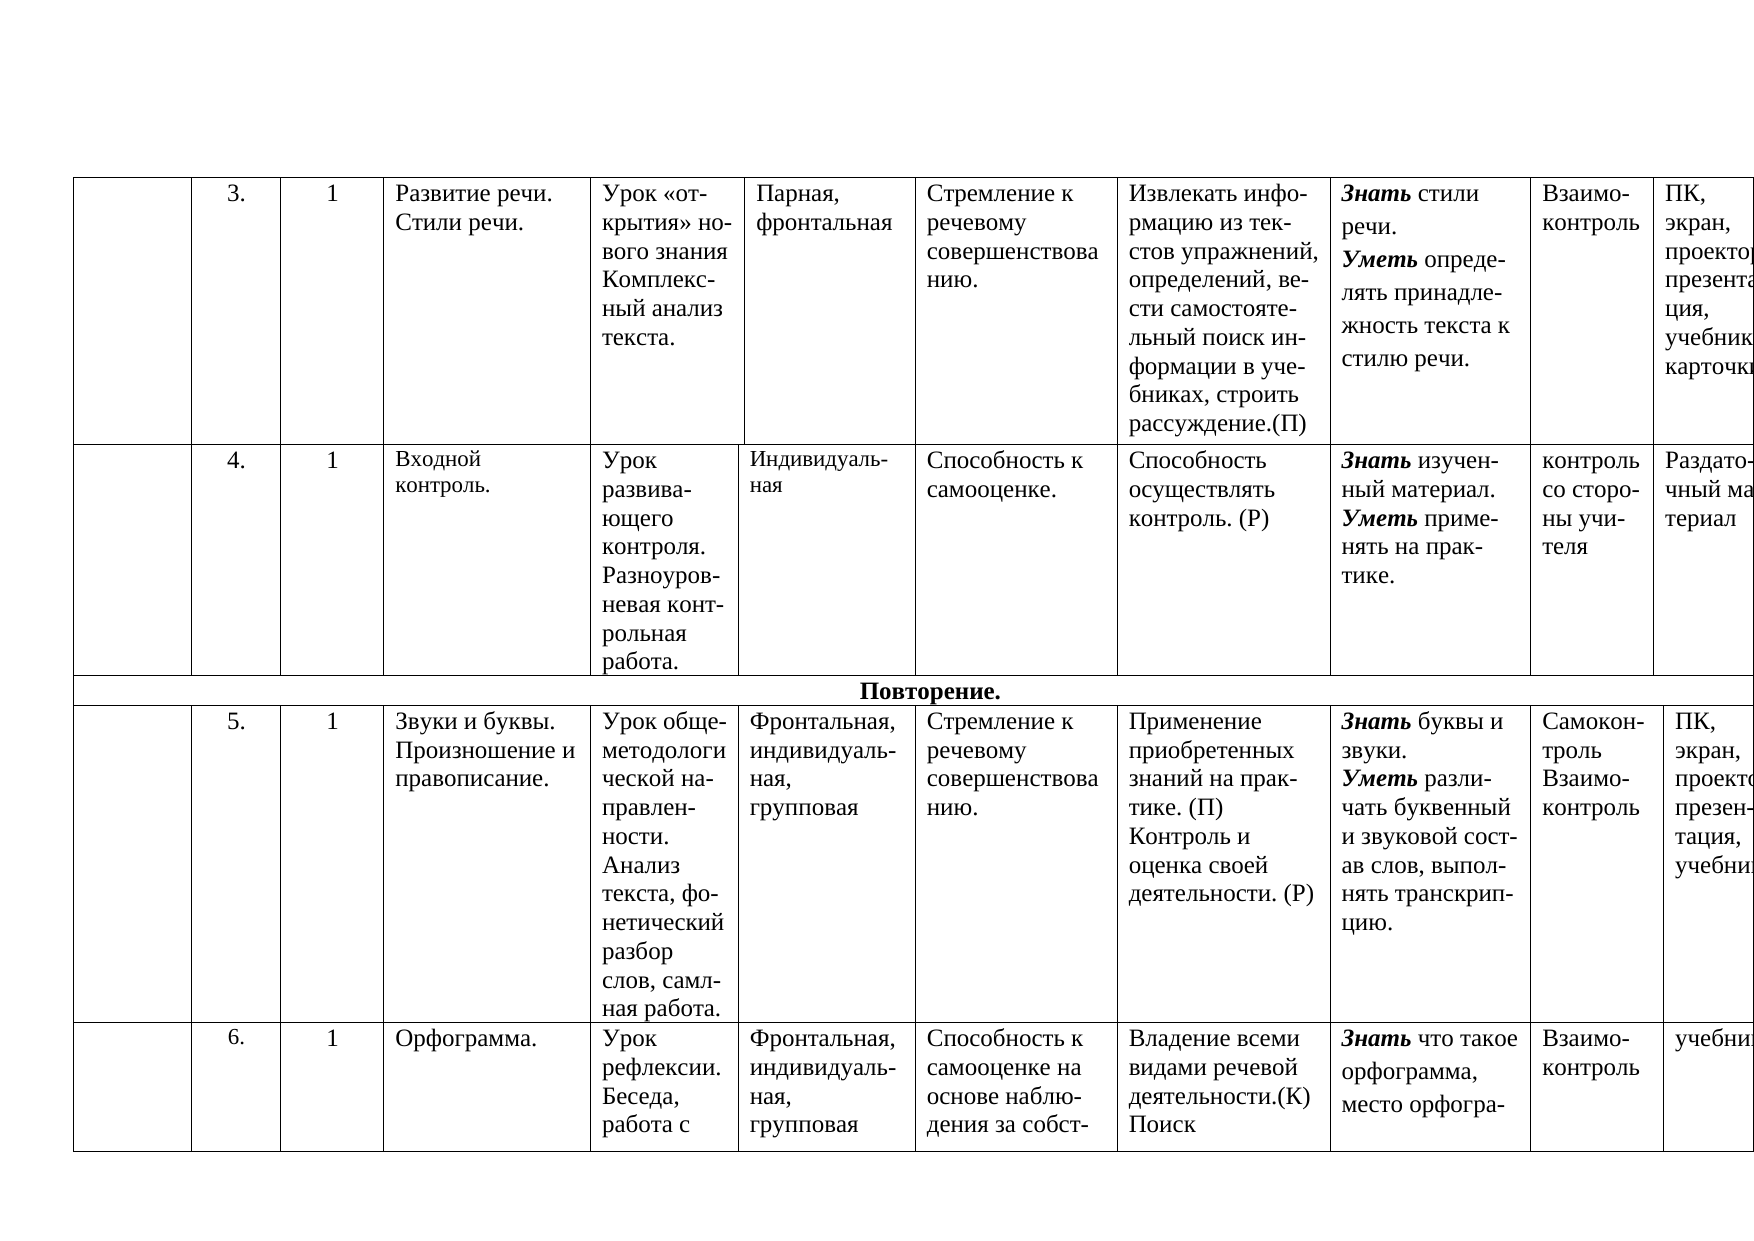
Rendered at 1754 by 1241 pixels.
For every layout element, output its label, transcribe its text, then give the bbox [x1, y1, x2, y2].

table_cell Знать буквы и звуки. Уметь разли-чать буквенный и звуковой сост-ав слов, выпол-нять транскрип-цию. [1331, 706, 1530, 1022]
table_cell Входной контроль. [384, 445, 590, 675]
table_cell Раздато-чный ма-териал [1654, 445, 1753, 675]
table_cell Способность к самооценке. [916, 445, 1117, 675]
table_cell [591, 1023, 738, 1151]
table_cell Повторение. [74, 676, 1753, 705]
table_cell Взаимо-контроль [1531, 178, 1653, 444]
table_cell 1 [281, 445, 383, 675]
table_cell Орфограмма. [384, 1023, 590, 1151]
table_cell Способность осуществлять контроль. (Р) [1118, 445, 1330, 675]
table_cell Урок обще-методологической на-правлен-ности. Анализ текста, фо-нетический разбор слов, самл-ная работа. [591, 706, 738, 1022]
table_cell [74, 178, 191, 444]
table_cell [74, 706, 191, 1022]
table_cell ПК, экран, проектор, презента-ция, учебник, карточки [1654, 178, 1753, 444]
table_cell Стремление к речевому совершенствованию. [916, 178, 1117, 444]
table_cell 1 [281, 1023, 383, 1151]
table_cell 5. [192, 706, 280, 1022]
table_cell Стремление к речевому совершенствованию. [916, 706, 1117, 1022]
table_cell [739, 1023, 915, 1151]
table_cell Знать изучен-ный материал. Уметь приме-нять на прак-тике. [1331, 445, 1530, 675]
table_cell Индивидуаль-ная [739, 445, 915, 675]
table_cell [1331, 1023, 1530, 1151]
table_cell Взаимо- контроль [1531, 1023, 1663, 1151]
table_cell Звуки и буквы. Произношение и правописание. [384, 706, 590, 1022]
table_cell 4. [192, 445, 280, 675]
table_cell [1118, 1023, 1330, 1151]
table_cell 6. [192, 1023, 280, 1151]
table_cell Самокон-троль Взаимо- контроль [1531, 706, 1663, 1022]
table_cell Знать стили речи. Уметь опреде-лять принадле-жность текста к стилю речи. [1331, 178, 1530, 444]
table_cell Развитие речи. Стили речи. [384, 178, 590, 444]
table_cell Урок развива-ющего контроля. Разноуров-невая конт-рольная работа. [591, 445, 738, 675]
table_cell учебник [1664, 1023, 1753, 1151]
table_cell Извлекать инфо- рмацию из тек-стов упражнений, определений, ве- сти самостояте-льный поиск ин-формации в уче- бниках, строить рассуждение.(П) [1118, 178, 1330, 444]
table_cell 3. [192, 178, 280, 444]
table_cell Урок «от-крытия» но-вого знания Комплекс-ный анализ текста. [591, 178, 744, 444]
table_cell [74, 445, 191, 675]
table_cell 1 [281, 178, 383, 444]
table_cell 1 [281, 706, 383, 1022]
table_cell Фронтальная, индивидуаль-ная, групповая [739, 706, 915, 1022]
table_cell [916, 1023, 1117, 1151]
table_cell [74, 1023, 191, 1151]
table_cell контроль со сторо-ны учи- теля [1531, 445, 1653, 675]
table_cell Парная, фронтальная [745, 178, 915, 444]
table_cell ПК, экран, проектор презен-тация, учебник [1664, 706, 1753, 1022]
table_cell Применение приобретенных знаний на прак- тике. (П) Контроль и оценка своей деятельности. (Р) [1118, 706, 1330, 1022]
